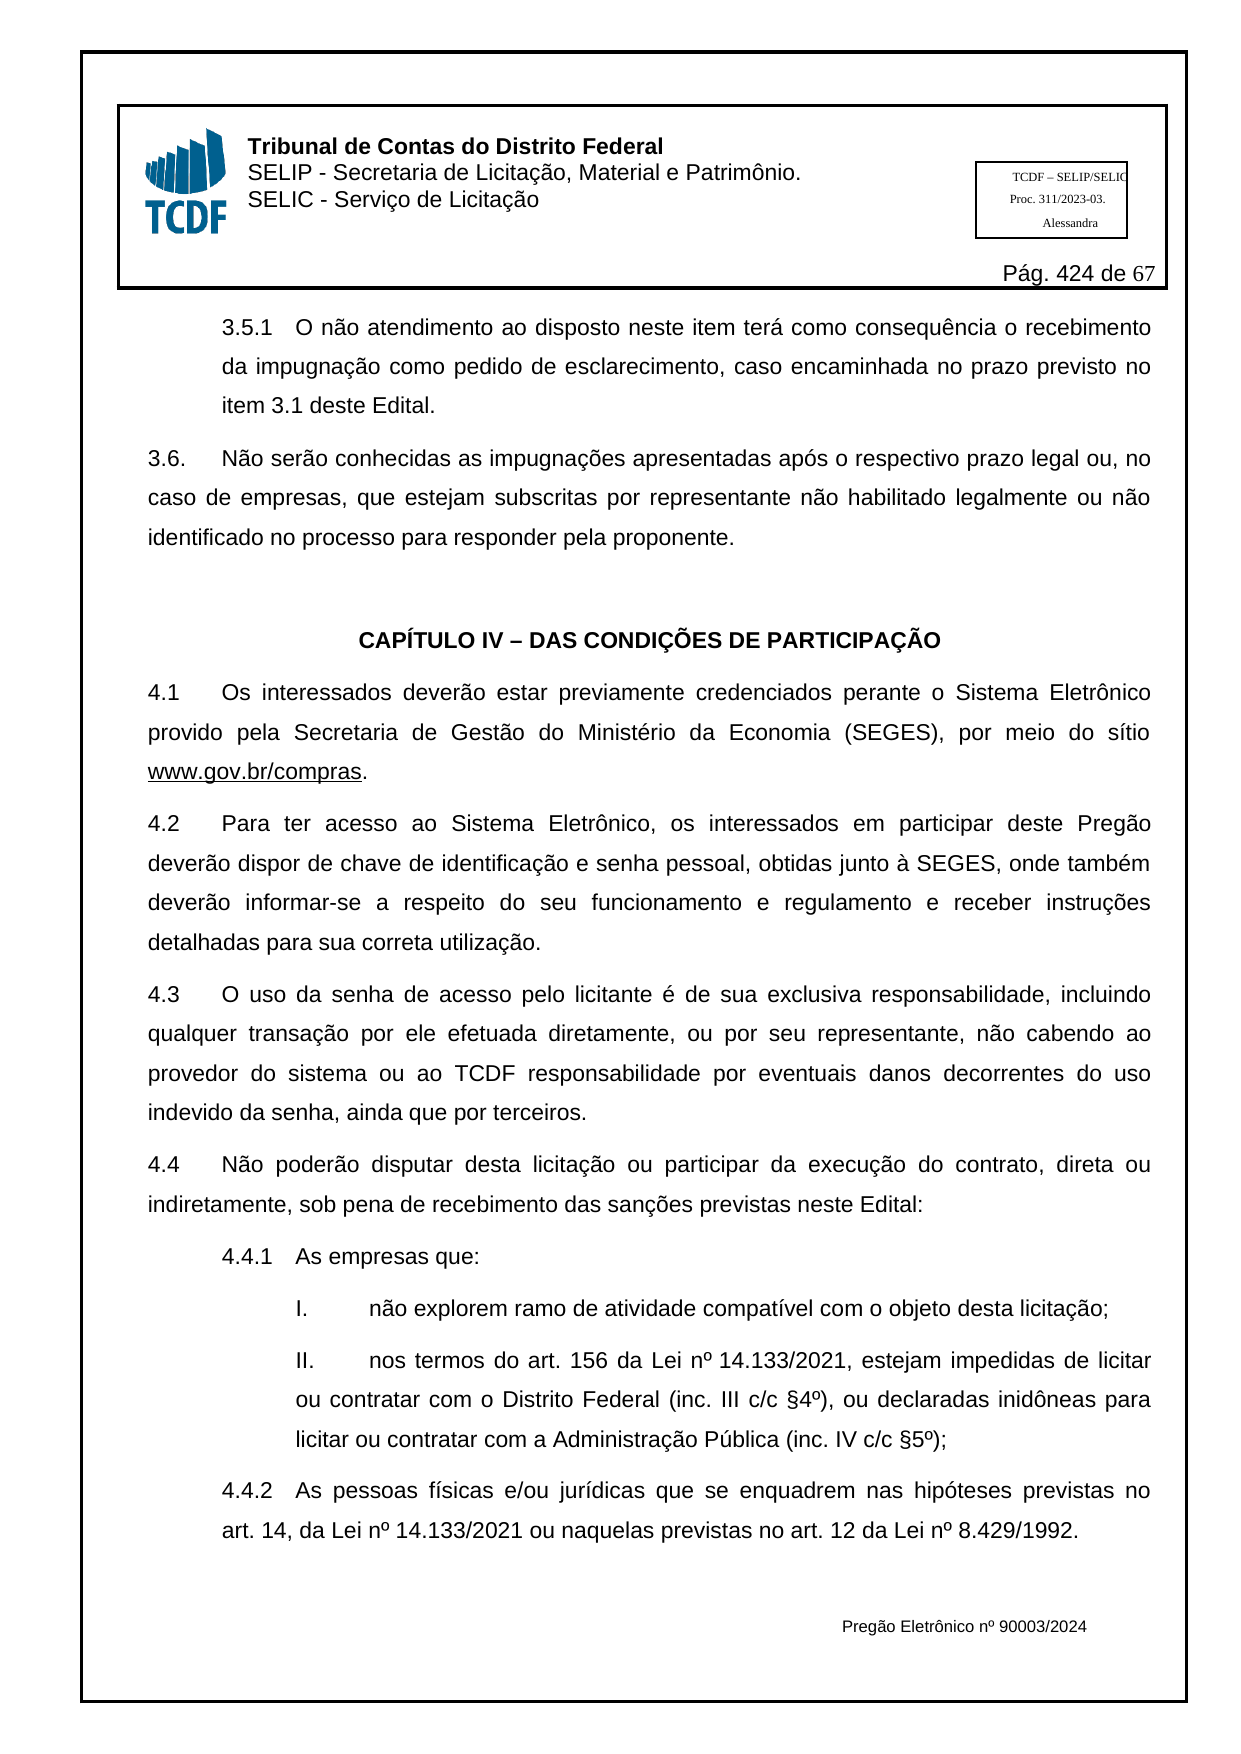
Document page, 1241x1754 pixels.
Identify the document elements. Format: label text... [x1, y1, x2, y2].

text 3.5.1 O não atendimento ao disposto neste item terá como consequência o recebimento da impugnação como pedido de esclarecimento, caso encaminhada no prazo previsto no item 3.1 deste Edital. [222, 313, 1152, 419]
text 4.2 Para ter acesso ao Sistema Eletrônico, os interessados em participar deste Pregão deverão dispor de chave de identificação e senha pessoal, obtidas junto à SEGES, onde também deverão informar-se a respeito do seu funcionamento e regulamento e receber instruções detalhadas para sua correta utilização. [148, 810, 1152, 955]
text I. não explorem ramo de atividade compatível com o objeto desta licitação; [295, 1294, 1152, 1321]
text 4.4.1 As empresas que: [222, 1243, 1152, 1269]
text 4.1 Os interessados deverão estar previamente credenciados perante o Sistema Eletrônico provido pela Secretaria de Gestão do Ministério da Economia (SEGES), por meio do sítio www.gov.br/compras. [148, 679, 1152, 785]
text 3.6. Não serão conhecidas as impugnações apresentadas após o respectivo prazo legal ou, no caso de empresas, que estejam subscritas por representante não habilitado legalmente ou não identificado no processo para responder pela proponente. [148, 444, 1152, 550]
text 4.4 Não poderão disputar desta licitação ou participar da execução do contrato, direta ou indiretamente, sob pena de recebimento das sanções previstas neste Edital: [148, 1151, 1152, 1217]
text CAPÍTULO IV – DAS CONDIÇÕES DE PARTICIPAÇÃO [148, 627, 1152, 654]
text II. nos termos do art. 156 da Lei nº 14.133/2021, estejam impedidas de licitar ou contratar com o Distrito Federal (inc. III c/c §4º), ou declaradas inidôneas para licitar ou contratar com a Administração Pública (inc. IV c/c §5º); [295, 1347, 1152, 1452]
picture [130, 125, 241, 236]
text 4.4.2 As pessoas físicas e/ou jurídicas que se enquadrem nas hipóteses previstas no art. 14, da Lei nº 14.133/2021 ou naquelas previstas no art. 12 da Lei nº 8.429/1992. [222, 1477, 1152, 1543]
text 4.3 O uso da senha de acesso pelo licitante é de sua exclusiva responsabilidade, incluindo qualquer transação por ele efetuada diretamente, ou por seu representante, não cabendo ao provedor do sistema ou ao TCDF responsabilidade por eventuais danos decorrentes do uso indevido da senha, ainda que por terceiros. [148, 981, 1152, 1126]
